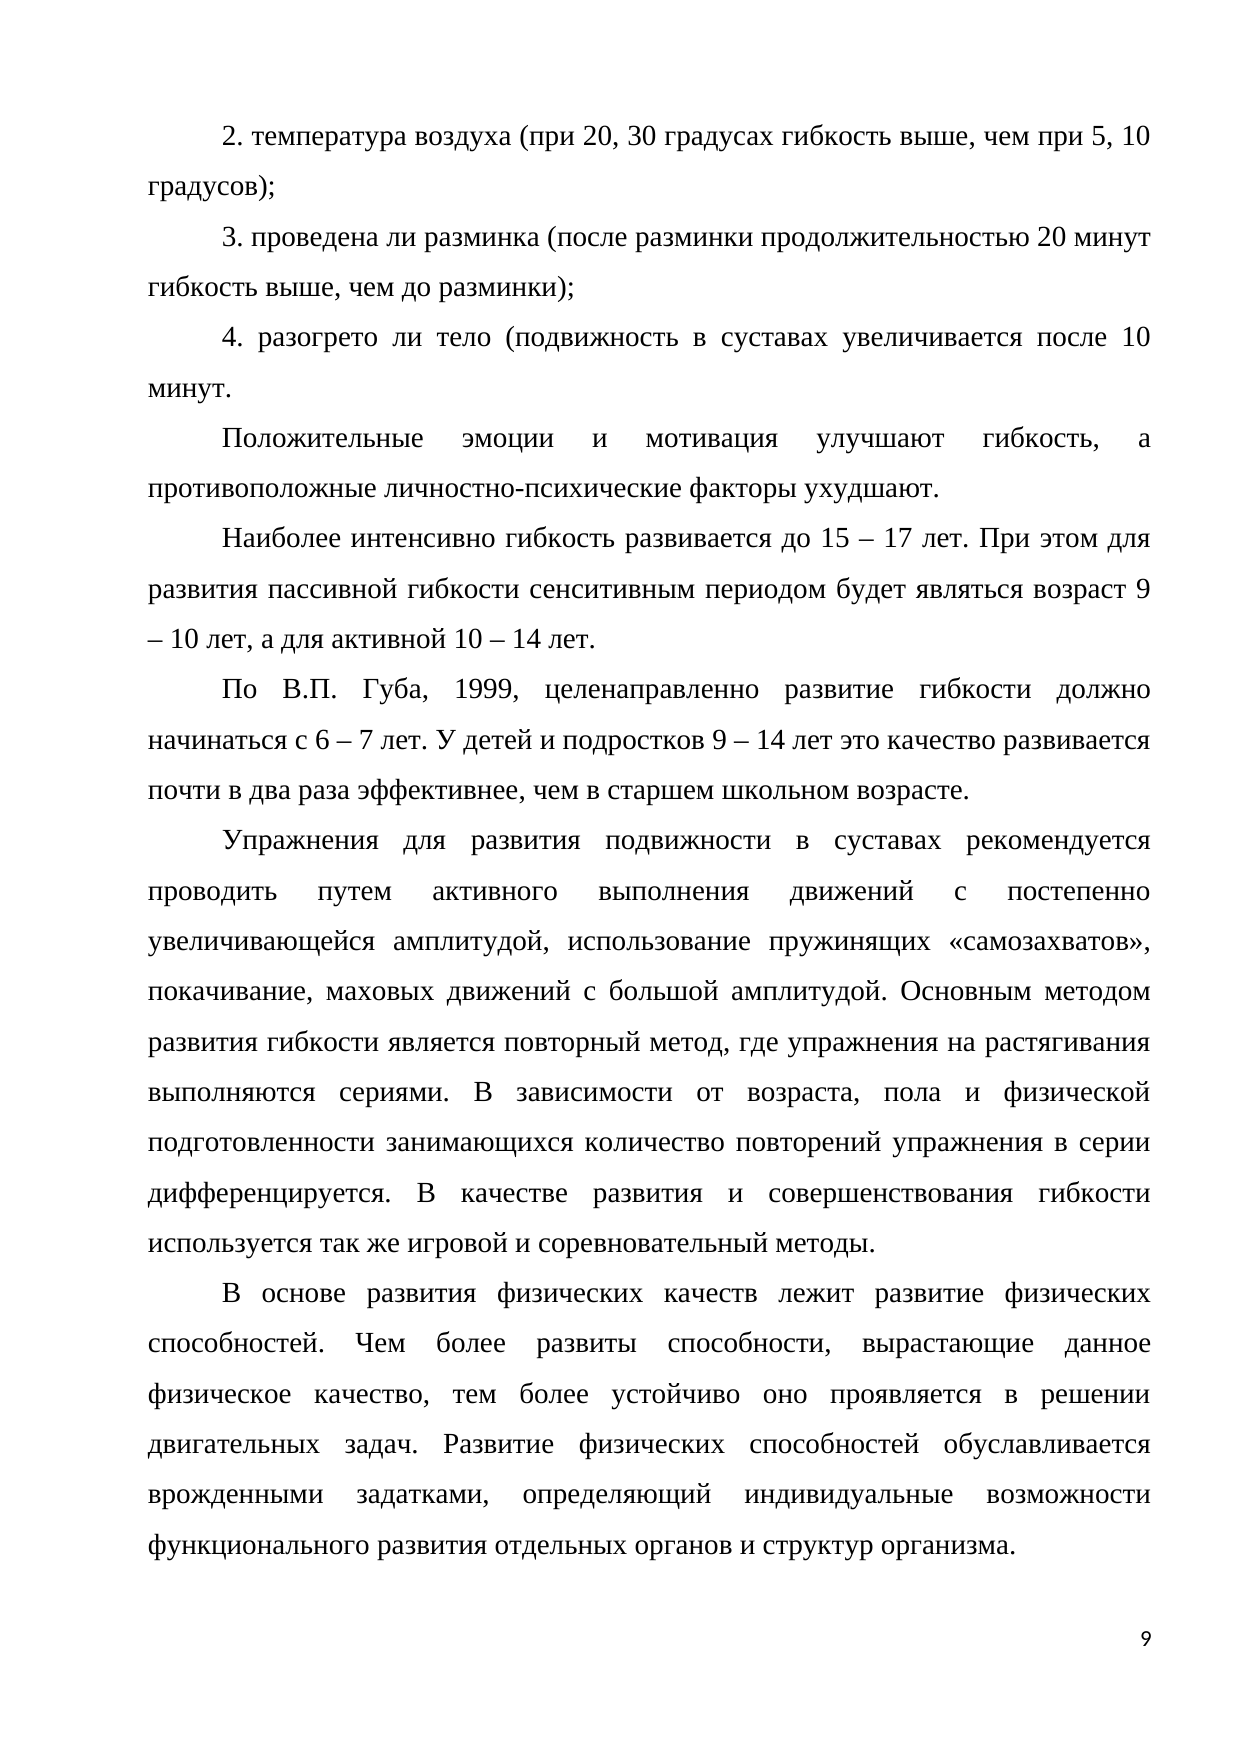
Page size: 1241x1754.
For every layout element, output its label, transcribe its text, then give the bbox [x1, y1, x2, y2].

text 2. температура воздуха (при 20, 30 градусах гибкость выше, чем при 5, 10 градусов); [148, 118, 1152, 202]
text Упражнения для развития подвижности в суставах рекомендуется проводить путем активного выполнения движений с постепенно увеличивающейся амплитудой, использование пружинящих «самозахватов», покачивание, маховых движений с большой амплитудой. Основным методом развития гибкости является повторный метод, где упражнения на растягивания выполняются сериями. В зависимости от возраста, пола и физической подготовленности занимающихся количество повторений упражнения в серии дифференцируется. В качестве развития и совершенствования гибкости используется так же игровой и соревновательный методы. [148, 822, 1152, 1258]
text 3. проведена ли разминка (после разминки продолжительностью 20 минут гибкость выше, чем до разминки); [148, 219, 1152, 303]
text 4. разогрето ли тело (подвижность в суставах увеличивается после 10 минут. [148, 319, 1152, 403]
text Наиболее интенсивно гибкость развивается до 15 – 17 лет. При этом для развития пассивной гибкости сенситивным периодом будет являться возраст 9 – 10 лет, а для активной 10 – 14 лет. [148, 521, 1152, 655]
text В основе развития физических качеств лежит развитие физических способностей. Чем более развиты способности, вырастающие данное физическое качество, тем более устойчиво оно проявляется в решении двигательных задач. Развитие физических способностей обуславливается врожденными задатками, определяющий индивидуальные возможности функционального развития отдельных органов и структур организма. [148, 1275, 1152, 1560]
text По В.П. Губа, 1999, целенаправленно развитие гибкости должно начинаться с 6 – 7 лет. У детей и подростков 9 – 14 лет это качество развивается почти в два раза эффективнее, чем в старшем школьном возрасте. [148, 672, 1152, 806]
text Положительные эмоции и мотивация улучшают гибкость, а противоположные личностно-психические факторы ухудшают. [148, 420, 1152, 504]
